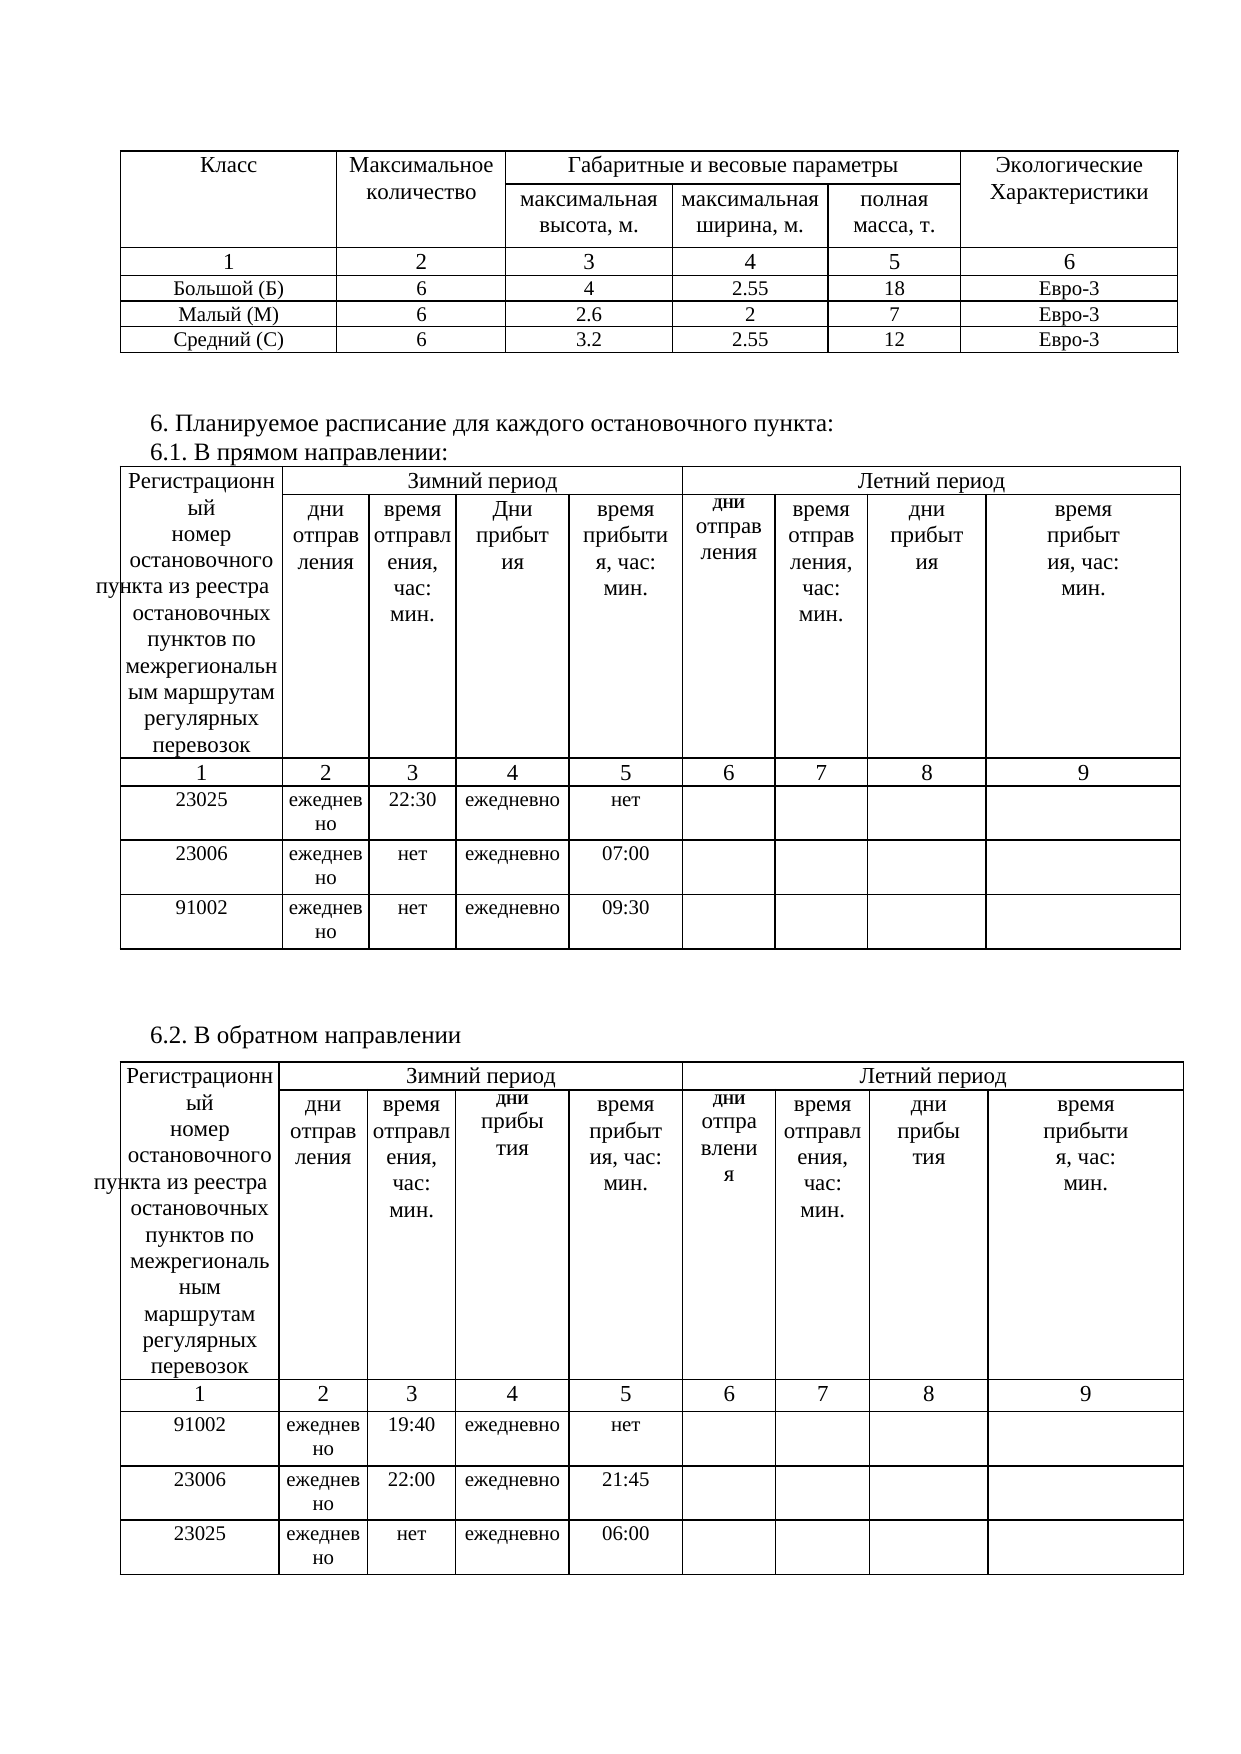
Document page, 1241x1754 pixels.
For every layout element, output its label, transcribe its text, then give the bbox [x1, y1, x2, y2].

table_cell 5 [570, 1380, 682, 1411]
table_cell [683, 1467, 775, 1519]
table_header Летний период [683, 1063, 1183, 1089]
table_cell 6 [337, 302, 505, 326]
table_cell [987, 787, 1180, 839]
table_cell ежедневно [283, 787, 368, 839]
table_cell время прибыти я, час: мин. [570, 495, 682, 757]
table_cell 23006 [121, 1467, 278, 1519]
table_cell [989, 1521, 1183, 1574]
table_cell ежедневно [456, 1467, 568, 1519]
table_cell ежедневно [280, 1521, 367, 1574]
table_cell ежедневно [457, 895, 568, 948]
table_cell нет [368, 1521, 455, 1574]
table_cell 9 [989, 1380, 1183, 1411]
table_cell [683, 895, 774, 948]
table_cell [776, 841, 867, 894]
table_cell нет [570, 1412, 682, 1465]
table_cell 4 [457, 759, 568, 785]
table_header Регистрационный номер остановочного пункта из реестра остановочных пунктов по межрегиональным маршрутам регулярных перевозок [121, 1063, 278, 1379]
table_cell дни отправ ления [280, 1091, 367, 1379]
table_cell 18 [829, 276, 960, 300]
table_cell [870, 1412, 987, 1465]
table_cell [987, 841, 1180, 894]
table_cell 6 [337, 276, 505, 300]
table_cell дни отправ ления [283, 495, 368, 757]
table_cell 19:40 [368, 1412, 455, 1465]
table_cell нет [570, 787, 682, 839]
table_cell 6 [961, 248, 1177, 274]
table_cell [683, 841, 774, 894]
table_cell дни прибыт ия [868, 495, 985, 757]
table_cell 2.55 [673, 276, 827, 300]
table_header Экологические Характеристики [961, 152, 1177, 247]
table_cell 1 [121, 248, 336, 274]
table_cell 09:30 [570, 895, 682, 948]
table_cell 91002 [121, 1412, 278, 1465]
table_cell 7 [776, 1380, 869, 1411]
table_cell 4 [673, 248, 827, 274]
table_cell [868, 895, 985, 948]
table_header Габаритные и весовые параметры [506, 152, 960, 183]
table_cell 4 [456, 1380, 568, 1411]
table_cell 12 [829, 327, 960, 351]
table_cell [868, 841, 985, 894]
table_cell нет [370, 841, 455, 894]
table_cell 3 [506, 248, 672, 274]
table_header Летний период [683, 467, 1180, 493]
table_cell время отправл ения, час: мин. [370, 495, 455, 757]
table_cell ежедневно [283, 841, 368, 894]
table_cell 2 [673, 302, 827, 326]
table_cell время прибыти я, час: мин. [989, 1091, 1183, 1379]
table_cell 3 [370, 759, 455, 785]
table_cell время прибыт ия, час: мин. [987, 495, 1180, 757]
table_cell 21:45 [570, 1467, 682, 1519]
table_cell Евро-3 [961, 276, 1177, 300]
table_cell ежедневно [280, 1467, 367, 1519]
table_header Максимальное количество [337, 152, 505, 247]
table_cell 8 [868, 759, 985, 785]
table_cell максимальная высота, м. [506, 185, 672, 247]
table_cell 23025 [121, 787, 282, 839]
table_cell [683, 1412, 775, 1465]
table_cell 5 [829, 248, 960, 274]
table_cell 2 [280, 1380, 367, 1411]
table_cell [776, 895, 867, 948]
table_cell 1 [121, 1380, 278, 1411]
table_cell ДНИ отправ ления [683, 495, 774, 757]
table_cell 23006 [121, 841, 282, 894]
table_cell 9 [987, 759, 1180, 785]
text 6. Планируемое расписание для каждого остановочного пункта: [150, 408, 1090, 437]
table_cell 2 [337, 248, 505, 274]
table_cell [683, 787, 774, 839]
table_cell Дни прибыт ия [457, 495, 568, 757]
table_cell ДНИ прибы тия [456, 1091, 568, 1379]
table_cell время прибыт ия, час: мин. [570, 1091, 682, 1379]
table_cell 2.6 [506, 302, 672, 326]
table_cell 22:00 [368, 1467, 455, 1519]
table_header Регистрационный номер остановочного пункта из реестра остановочных пунктов по межрегиональным маршрутам регулярных перевозок [121, 467, 282, 757]
table_cell ежедневно [456, 1412, 568, 1465]
table_cell 2.55 [673, 327, 827, 351]
table_cell [776, 787, 867, 839]
table_header Класс [121, 152, 336, 247]
table_cell 22:30 [370, 787, 455, 839]
table_cell [776, 1412, 869, 1465]
table_cell Евро-3 [961, 302, 1177, 326]
table_cell 7 [776, 759, 867, 785]
table_cell 3.2 [506, 327, 672, 351]
table_cell [776, 1467, 869, 1519]
table_cell время отправ ления, час: мин. [776, 495, 867, 757]
table_cell ежедневно [283, 895, 368, 948]
table_cell [776, 1521, 869, 1574]
table_cell 06:00 [570, 1521, 682, 1574]
text 6.2. В обратном направлении [150, 1020, 1090, 1048]
table_cell [989, 1467, 1183, 1519]
table_cell Малый (М) [121, 302, 336, 326]
table_cell нет [370, 895, 455, 948]
table_cell 07:00 [570, 841, 682, 894]
table_cell ежедневно [456, 1521, 568, 1574]
table_cell 6 [683, 759, 774, 785]
table_cell Средний (С) [121, 327, 336, 351]
table_cell 1 [121, 759, 282, 785]
table_header Зимний период [283, 467, 682, 493]
table_cell 23025 [121, 1521, 278, 1574]
table_cell время отправл ения, час: мин. [776, 1091, 869, 1379]
table_cell [683, 1521, 775, 1574]
table_cell [987, 895, 1180, 948]
table_cell ДНИ отпра влени я [683, 1091, 775, 1379]
table_cell [989, 1412, 1183, 1465]
table_cell 91002 [121, 895, 282, 948]
table_cell Большой (Б) [121, 276, 336, 300]
table_cell 6 [337, 327, 505, 351]
table_cell ежедневно [280, 1412, 367, 1465]
table_cell [870, 1467, 987, 1519]
table_cell полная масса, т. [829, 185, 960, 247]
table_cell 4 [506, 276, 672, 300]
table_cell [870, 1521, 987, 1574]
table_cell время отправл ения, час: мин. [368, 1091, 455, 1379]
table_cell [868, 787, 985, 839]
table_cell Евро-3 [961, 327, 1177, 351]
table_cell 8 [870, 1380, 987, 1411]
table_cell 6 [683, 1380, 775, 1411]
table_cell дни прибы тия [870, 1091, 987, 1379]
table_cell 7 [829, 302, 960, 326]
table_cell 2 [283, 759, 368, 785]
table_cell максимальная ширина, м. [673, 185, 827, 247]
table_cell 3 [368, 1380, 455, 1411]
text 6.1. В прямом направлении: [150, 437, 1090, 466]
table_cell ежедневно [457, 841, 568, 894]
table_header Зимний период [280, 1063, 682, 1089]
table_cell ежедневно [457, 787, 568, 839]
table_cell 5 [570, 759, 682, 785]
